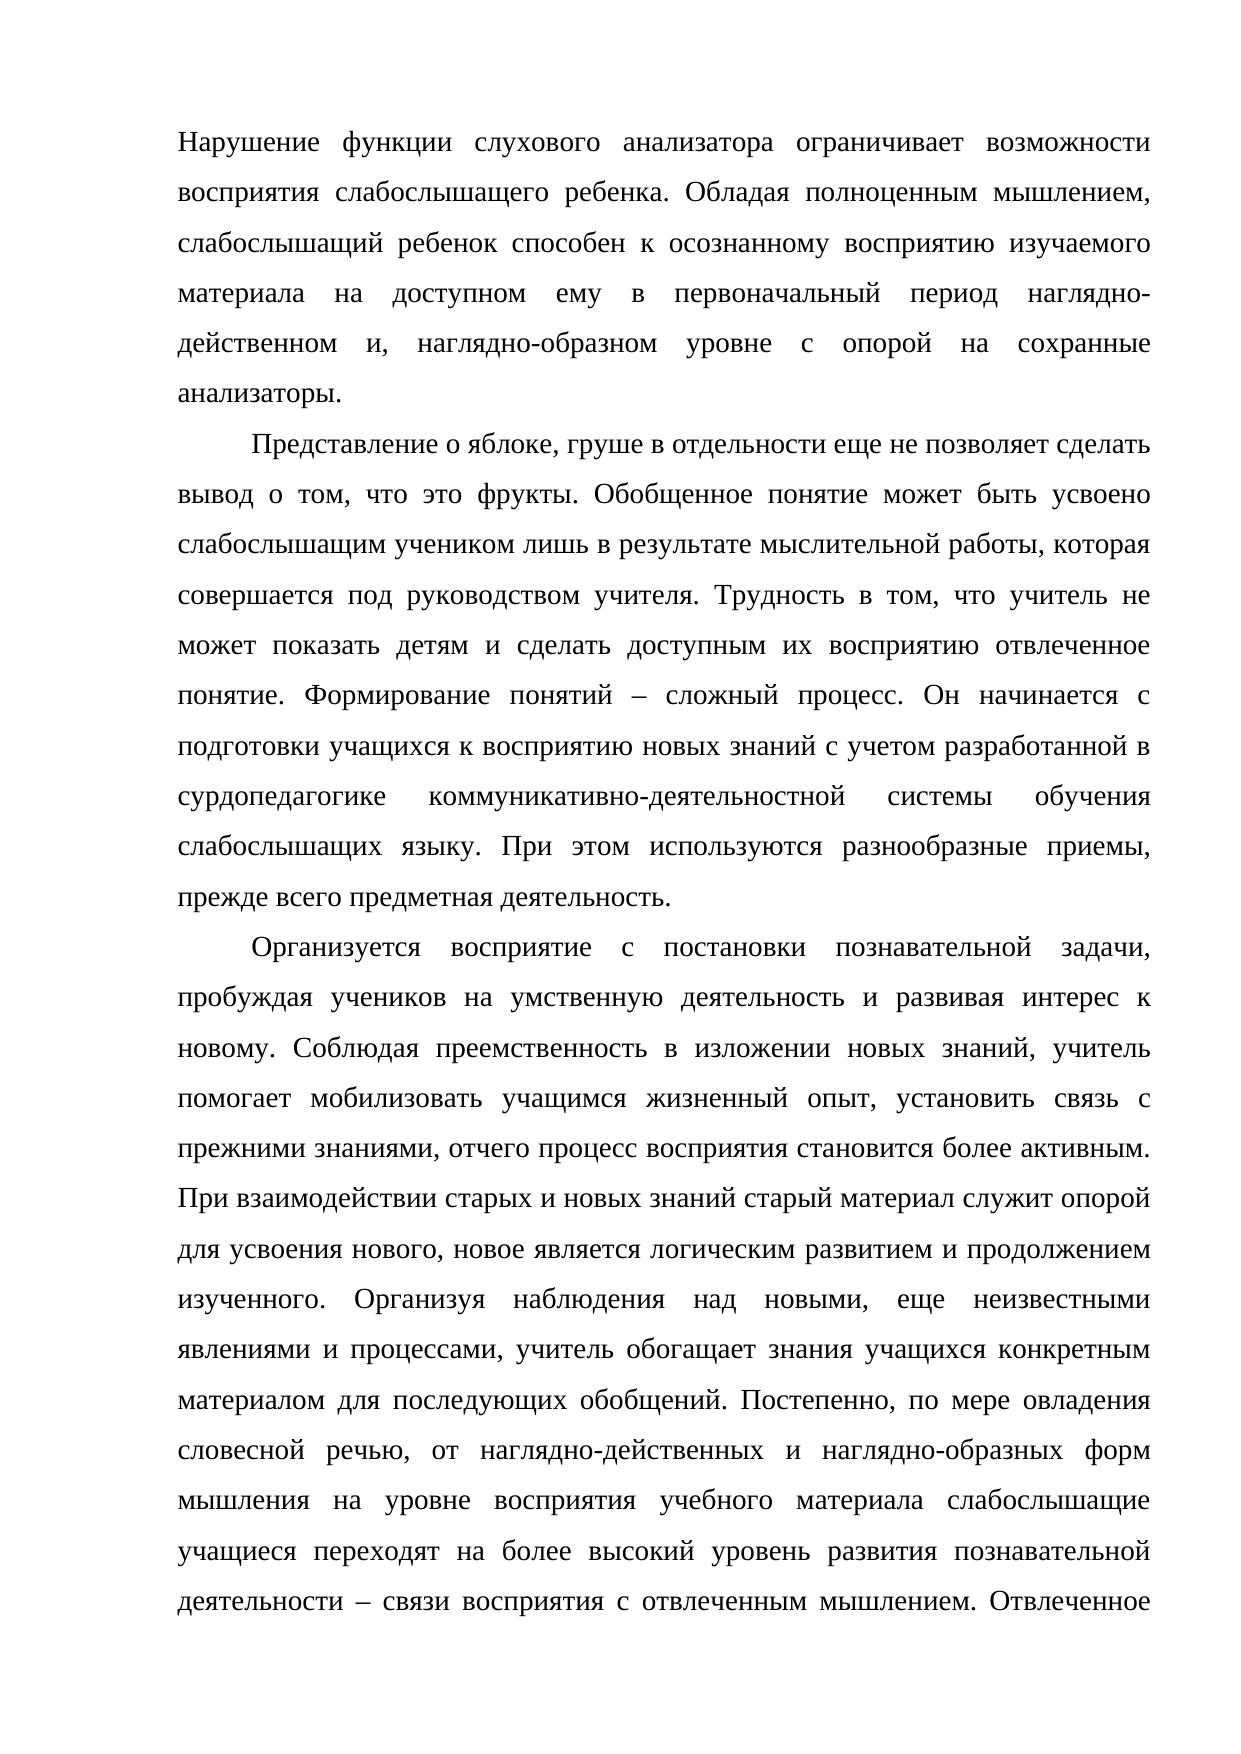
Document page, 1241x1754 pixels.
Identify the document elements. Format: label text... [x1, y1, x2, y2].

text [177, 929, 1152, 1617]
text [177, 124, 1152, 409]
text Представление о яблоке, груше в отдельности еще не позволяет сделать вывод о том, что это фрукты. Обобщенное понятие может быть усвоено слабослышащим учеником лишь в результате мыслительной работы, которая совершается под руководством учителя. Трудность в том, что учитель не может показать детям и сделать доступным их восприятию отвлеченное понятие. Формирование понятий – сложный процесс. Он начинается с подготовки учащихся к восприятию новых знаний с учетом разработанной в сурдопедагогике коммуникативно-деятельностной системы обучения слабослышащих языку. При этом используются разнообразные приемы, прежде всего предметная деятельность. [177, 426, 1152, 912]
